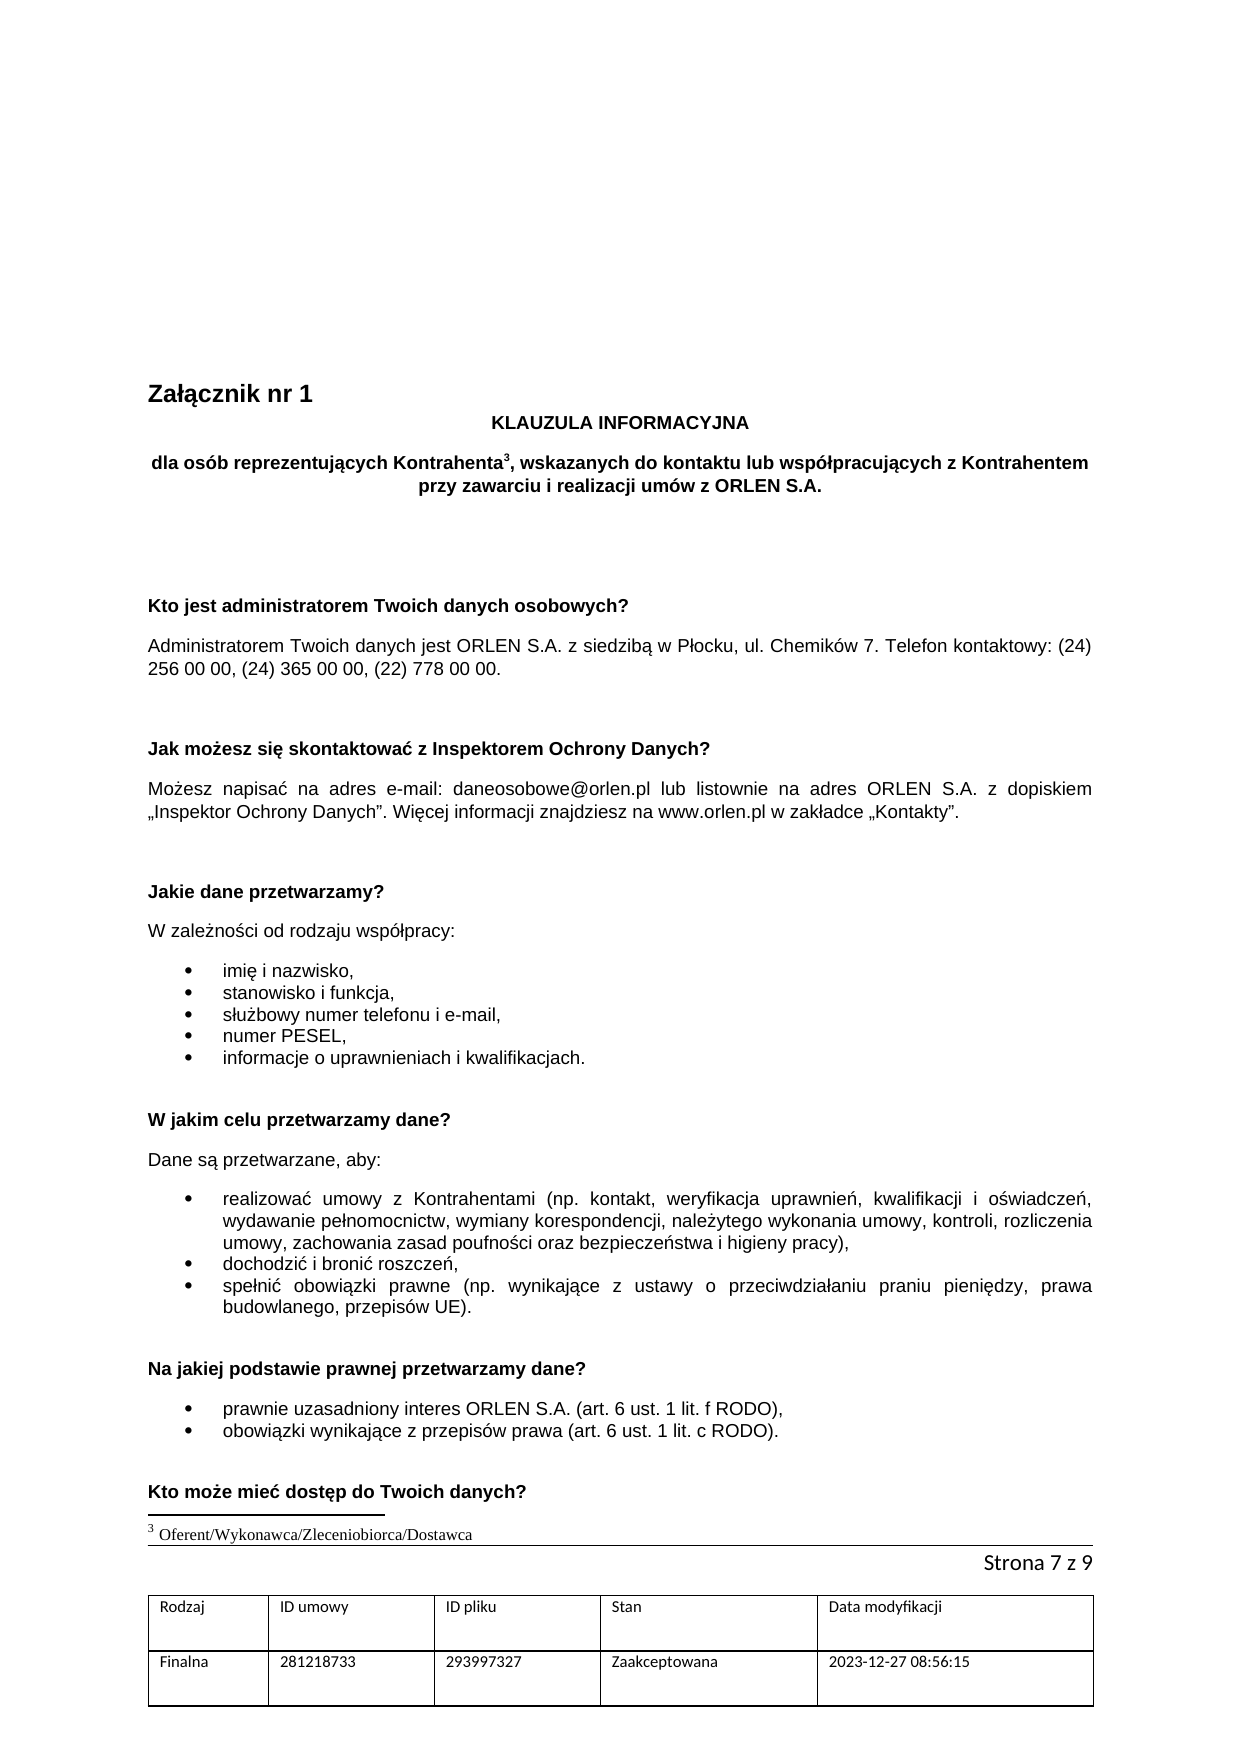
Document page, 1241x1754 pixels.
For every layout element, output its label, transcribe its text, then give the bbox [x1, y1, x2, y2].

text W zależności od rodzaju współpracy: [148, 920, 1093, 942]
text Na jakiej podstawie prawnej przetwarzamy dane? [148, 1358, 1093, 1379]
list informacje o uprawnieniach i kwalifikacjach. [185, 1047, 1093, 1068]
text dla osób reprezentujących Kontrahenta, wskazanych do kontaktu lub współpracujących z Kontrahentem przy zawarciu i realizacji umów z ORLEN S.A. [148, 452, 1093, 496]
text Możesz napisać na adres e-mail: daneosobowe@orlen.pl lub listownie na adres ORLEN S.A. z dopiskiem „Inspektor Ochrony Danych”. Więcej informacji znajdziesz na www.orlen.pl w zakładce „Kontakty”. [148, 777, 1093, 822]
list prawnie uzasadniony interes ORLEN S.A. (art. 6 ust. 1 lit. f RODO), [185, 1398, 1093, 1419]
list numer PESEL, [185, 1025, 1093, 1047]
text KLAUZULA INFORMACYJNA [148, 412, 1093, 433]
text Jakie dane przetwarzamy? [148, 880, 1093, 902]
list służbowy numer telefonu i e-mail, [185, 1003, 1093, 1025]
list stanowisko i funkcja, [185, 982, 1093, 1003]
list obowiązki wynikające z przepisów prawa (art. 6 ust. 1 lit. c RODO). [185, 1419, 1093, 1441]
text W jakim celu przetwarzamy dane? [148, 1108, 1093, 1130]
text Kto jest administratorem Twoich danych osobowych? [148, 594, 1093, 616]
text Administratorem Twoich danych jest ORLEN S.A. z siedzibą w Płocku, ul. Chemików 7. Telefon kontaktowy: (24) 256 00 00, (24) 365 00 00, (22) 778 00 00. [148, 634, 1093, 679]
list realizować umowy z Kontrahentami (np. kontakt, weryfikacja uprawnień, kwalifikacji i oświadczeń, wydawanie pełnomocnictw, wymiany korespondencji, należytego wykonania umowy, kontroli, rozliczenia umowy, zachowania zasad poufności oraz bezpieczeństwa i higieny pracy), [185, 1188, 1093, 1253]
list spełnić obowiązki prawne (np. wynikające z ustawy o przeciwdziałaniu praniu pieniędzy, prawa budowlanego, przepisów UE). [185, 1275, 1093, 1318]
text Załącznik nr 1 [148, 379, 1093, 407]
list imię i nazwisko, [185, 960, 1093, 982]
text Kto może mieć dostęp do Twoich danych? [148, 1481, 1093, 1502]
text Dane są przetwarzane, aby: [148, 1148, 1093, 1170]
text Jak możesz się skontaktować z Inspektorem Ochrony Danych? [148, 737, 1093, 759]
list dochodzić i bronić roszczeń, [185, 1253, 1093, 1275]
